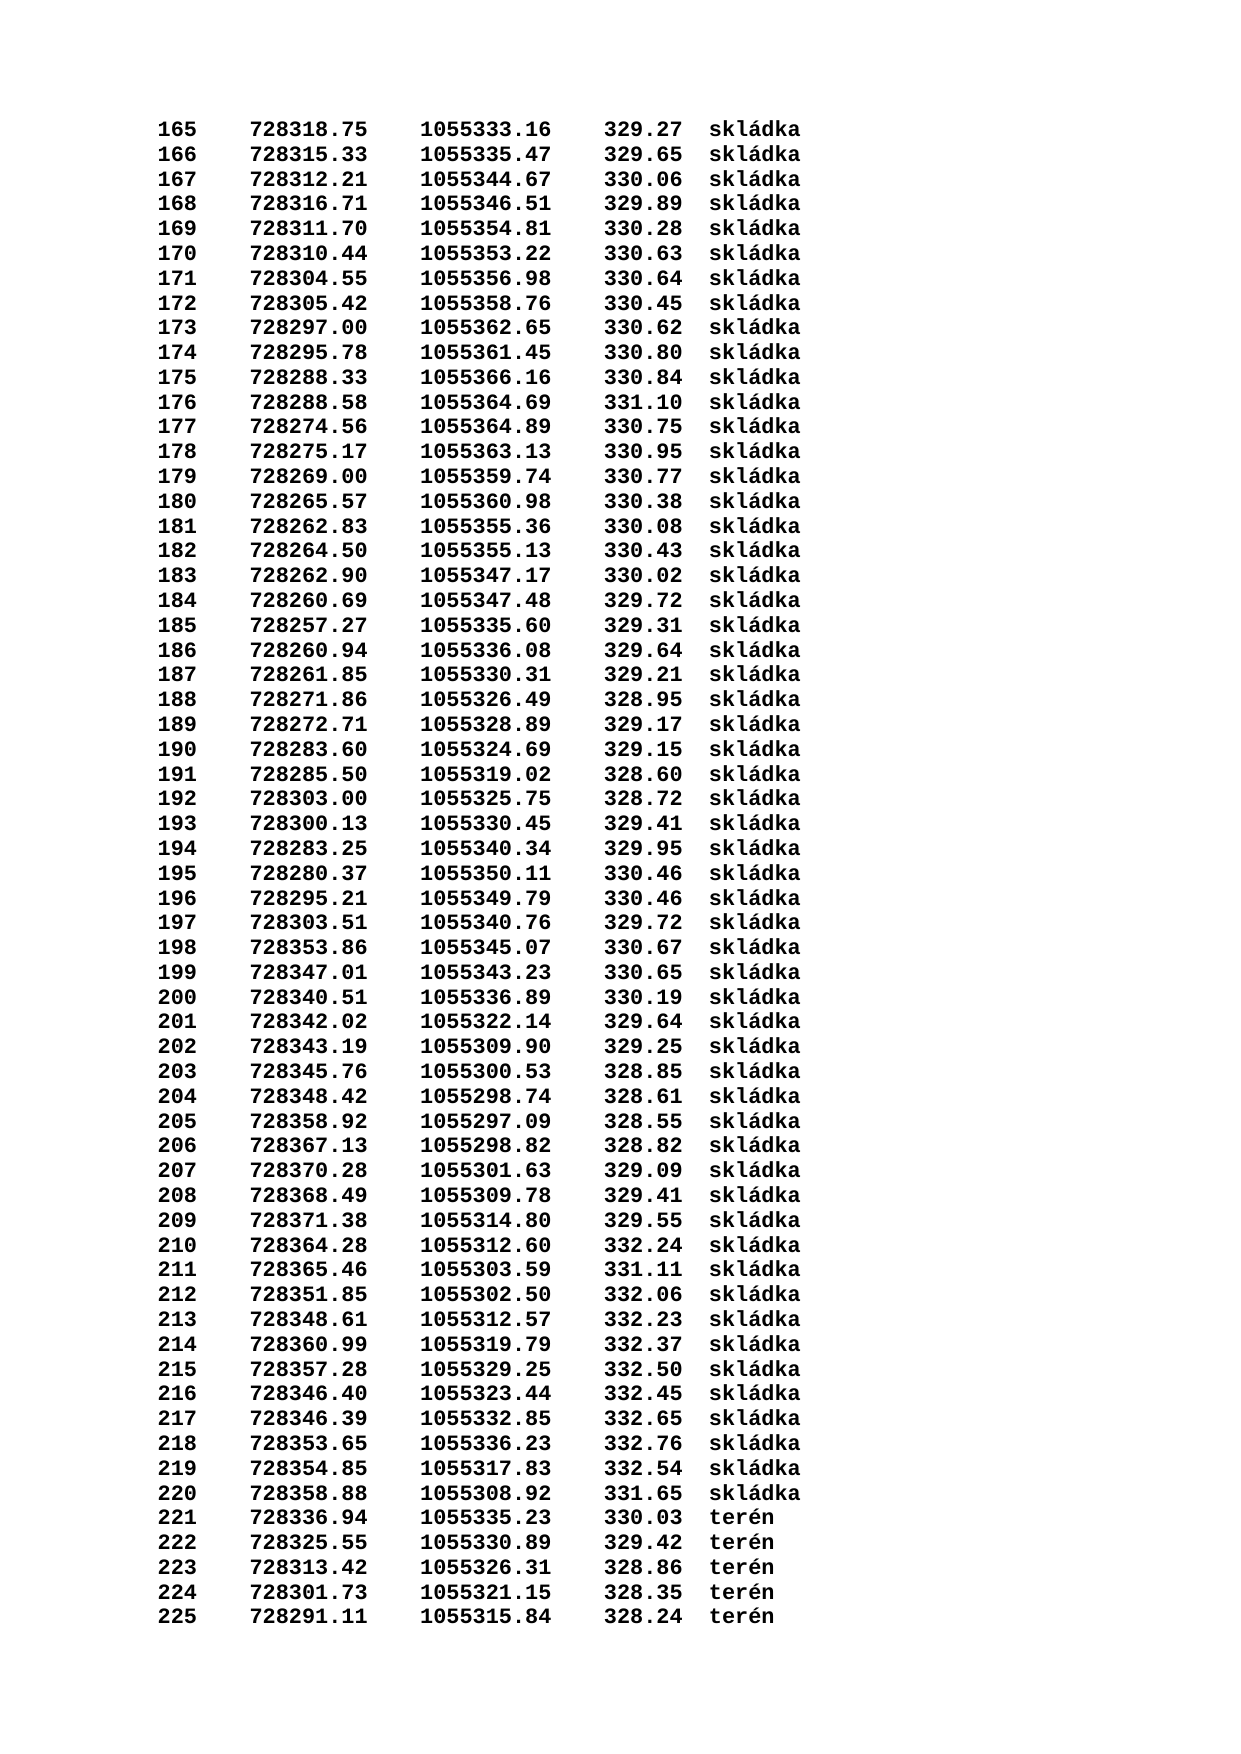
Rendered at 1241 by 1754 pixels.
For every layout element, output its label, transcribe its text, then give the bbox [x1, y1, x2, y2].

text 194 728283.25 1055340.34 329.95 skládka [118, 837, 1122, 862]
text 178 728275.17 1055363.13 330.95 skládka [118, 440, 1122, 465]
text 212 728351.85 1055302.50 332.06 skládka [118, 1283, 1122, 1308]
text 191 728285.50 1055319.02 328.60 skládka [118, 763, 1122, 787]
text 184 728260.69 1055347.48 329.72 skládka [118, 589, 1122, 614]
text 206 728367.13 1055298.82 328.82 skládka [118, 1134, 1122, 1159]
text 186 728260.94 1055336.08 329.64 skládka [118, 639, 1122, 663]
text 190 728283.60 1055324.69 329.15 skládka [118, 738, 1122, 763]
text 183 728262.90 1055347.17 330.02 skládka [118, 564, 1122, 589]
text 201 728342.02 1055322.14 329.64 skládka [118, 1011, 1122, 1035]
text 182 728264.50 1055355.13 330.43 skládka [118, 539, 1122, 564]
text 203 728345.76 1055300.53 328.85 skládka [118, 1060, 1122, 1085]
text 189 728272.71 1055328.89 329.17 skládka [118, 713, 1122, 738]
text 174 728295.78 1055361.45 330.80 skládka [118, 341, 1122, 366]
text 166 728315.33 1055335.47 329.65 skládka [118, 143, 1122, 168]
text 199 728347.01 1055343.23 330.65 skládka [118, 961, 1122, 986]
text 196 728295.21 1055349.79 330.46 skládka [118, 887, 1122, 911]
text 187 728261.85 1055330.31 329.21 skládka [118, 663, 1122, 688]
text 169 728311.70 1055354.81 330.28 skládka [118, 217, 1122, 242]
text 198 728353.86 1055345.07 330.67 skládka [118, 936, 1122, 961]
text 175 728288.33 1055366.16 330.84 skládka [118, 366, 1122, 391]
text 173 728297.00 1055362.65 330.62 skládka [118, 316, 1122, 341]
text 177 728274.56 1055364.89 330.75 skládka [118, 416, 1122, 440]
text 171 728304.55 1055356.98 330.64 skládka [118, 267, 1122, 292]
text 172 728305.42 1055358.76 330.45 skládka [118, 292, 1122, 316]
text 207 728370.28 1055301.63 329.09 skládka [118, 1159, 1122, 1184]
text 205 728358.92 1055297.09 328.55 skládka [118, 1110, 1122, 1134]
text 213 728348.61 1055312.57 332.23 skládka [118, 1308, 1122, 1333]
text 179 728269.00 1055359.74 330.77 skládka [118, 465, 1122, 490]
text 193 728300.13 1055330.45 329.41 skládka [118, 812, 1122, 837]
text 223 728313.42 1055326.31 328.86 terén [118, 1556, 1122, 1581]
text 217 728346.39 1055332.85 332.65 skládka [118, 1407, 1122, 1432]
text 216 728346.40 1055323.44 332.45 skládka [118, 1382, 1122, 1407]
text 188 728271.86 1055326.49 328.95 skládka [118, 688, 1122, 713]
text 180 728265.57 1055360.98 330.38 skládka [118, 490, 1122, 515]
text 209 728371.38 1055314.80 329.55 skládka [118, 1209, 1122, 1234]
text 185 728257.27 1055335.60 329.31 skládka [118, 614, 1122, 639]
text 214 728360.99 1055319.79 332.37 skládka [118, 1333, 1122, 1358]
text 220 728358.88 1055308.92 331.65 skládka [118, 1482, 1122, 1506]
text 210 728364.28 1055312.60 332.24 skládka [118, 1234, 1122, 1258]
text 215 728357.28 1055329.25 332.50 skládka [118, 1358, 1122, 1382]
text 181 728262.83 1055355.36 330.08 skládka [118, 515, 1122, 539]
text 176 728288.58 1055364.69 331.10 skládka [118, 391, 1122, 416]
text 170 728310.44 1055353.22 330.63 skládka [118, 242, 1122, 267]
text 211 728365.46 1055303.59 331.11 skládka [118, 1258, 1122, 1283]
text 168 728316.71 1055346.51 329.89 skládka [118, 192, 1122, 217]
text 192 728303.00 1055325.75 328.72 skládka [118, 787, 1122, 812]
text 208 728368.49 1055309.78 329.41 skládka [118, 1184, 1122, 1209]
text 204 728348.42 1055298.74 328.61 skládka [118, 1085, 1122, 1110]
text 202 728343.19 1055309.90 329.25 skládka [118, 1035, 1122, 1060]
text 195 728280.37 1055350.11 330.46 skládka [118, 862, 1122, 887]
text 200 728340.51 1055336.89 330.19 skládka [118, 986, 1122, 1011]
text 224 728301.73 1055321.15 328.35 terén [118, 1581, 1122, 1606]
text 219 728354.85 1055317.83 332.54 skládka [118, 1457, 1122, 1482]
text 218 728353.65 1055336.23 332.76 skládka [118, 1432, 1122, 1457]
text 222 728325.55 1055330.89 329.42 terén [118, 1531, 1122, 1556]
text 197 728303.51 1055340.76 329.72 skládka [118, 911, 1122, 936]
text 165 728318.75 1055333.16 329.27 skládka [118, 118, 1122, 143]
text 221 728336.94 1055335.23 330.03 terén [118, 1506, 1122, 1531]
text 225 728291.11 1055315.84 328.24 terén [118, 1606, 1122, 1630]
text 167 728312.21 1055344.67 330.06 skládka [118, 168, 1122, 192]
